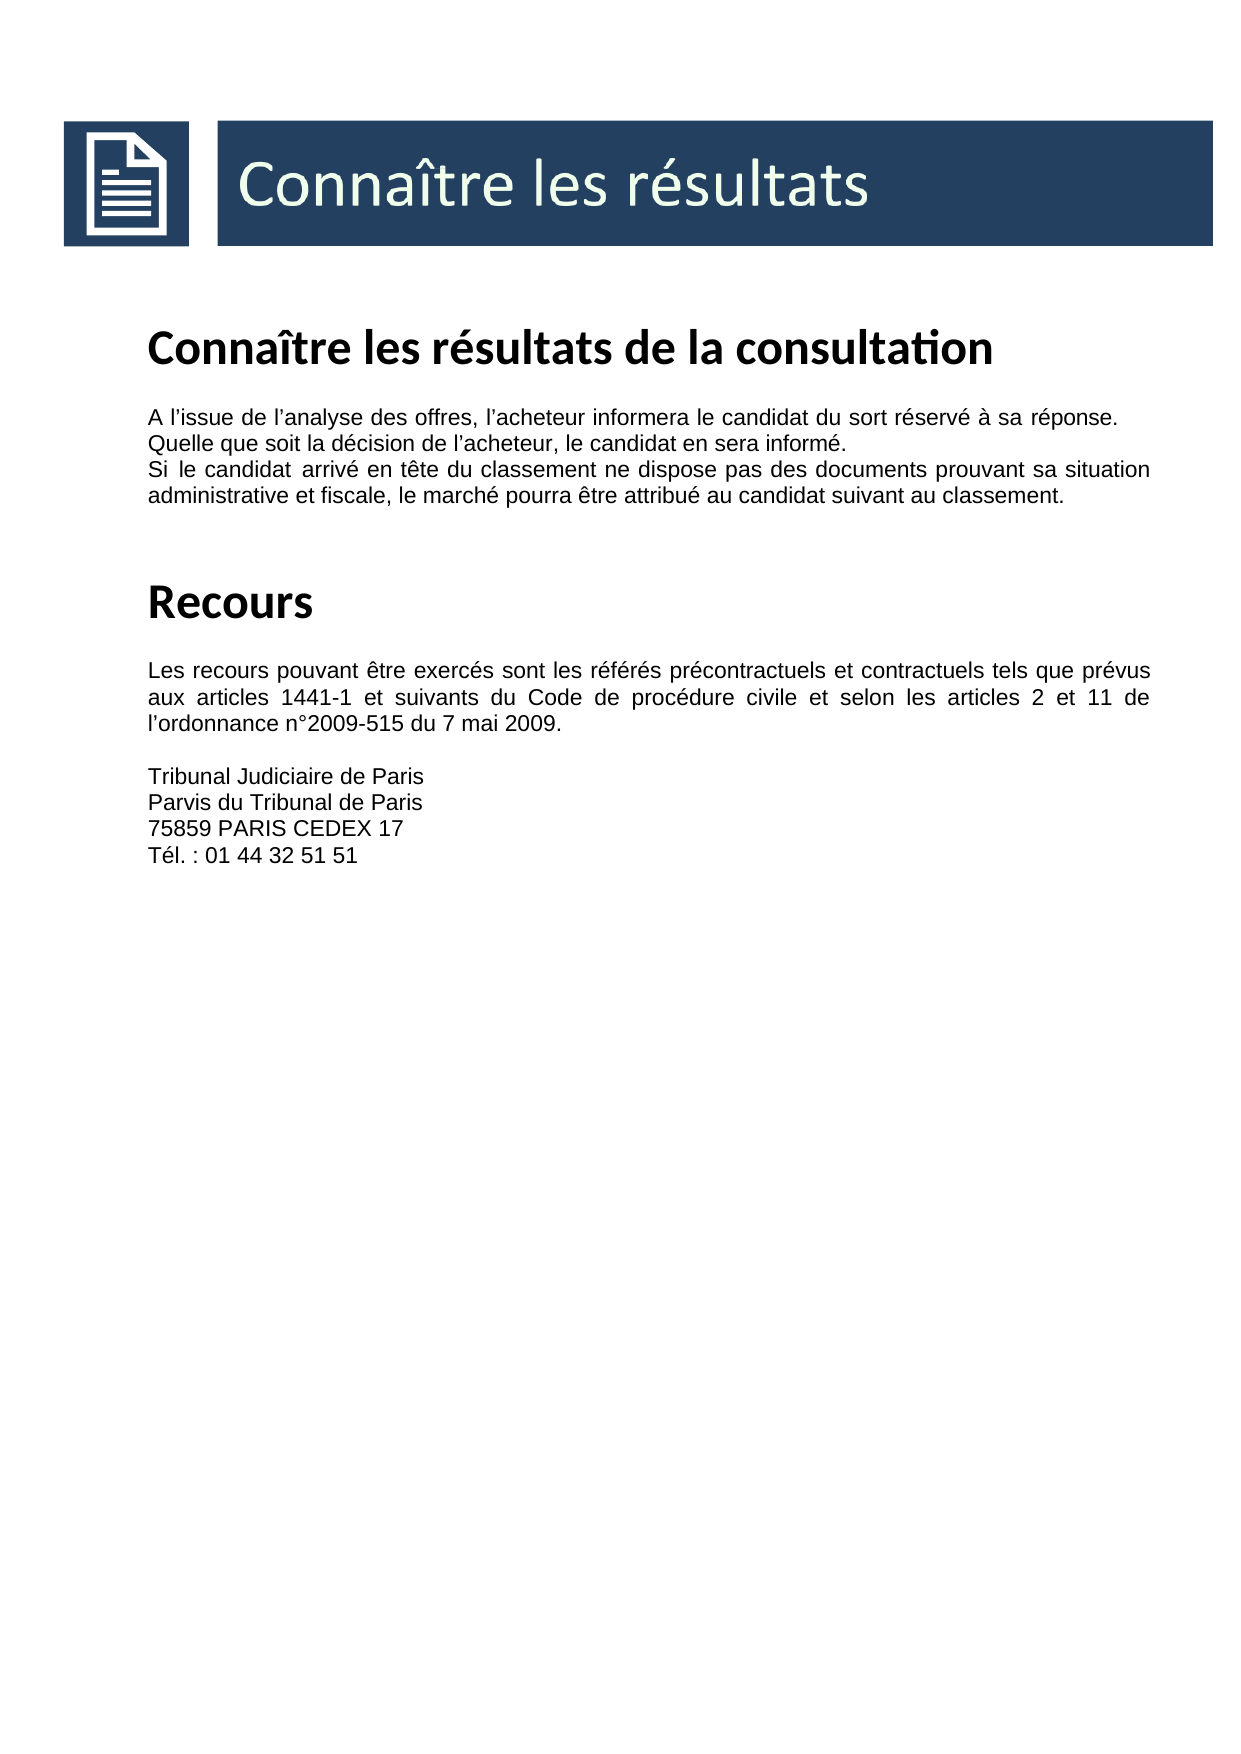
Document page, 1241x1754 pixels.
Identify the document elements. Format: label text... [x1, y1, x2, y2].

picture [240, 158, 867, 206]
text 75859 PARIS CEDEX 17 [148, 815, 1152, 842]
text Parvis du Tribunal de Paris [148, 789, 1152, 815]
text Tél. : 01 44 32 51 51 [148, 842, 1152, 868]
text Tribunal Judiciaire de Paris [148, 763, 1152, 789]
text A l’issue de l’analyse des offres, l’acheteur informera le candidat du sort réservé à sa réponse. [148, 403, 1152, 430]
text Quelle que soit la décision de l’acheteur, le candidat en sera informé. [148, 430, 1152, 456]
text Connaître les résultats de la consultation [148, 316, 1152, 377]
text Les recours pouvant être exercés sont les référés précontractuels et contractuels tels que prévus aux articles 1441-1 et suivants du Code de procédure civile et selon les articles 2 et 11 de l’ordonnance n°2009-515 du 7 mai 2009. [148, 657, 1152, 736]
text Recours [148, 570, 1152, 631]
text Si le candidat arrivé en tête du classement ne dispose pas des documents prouvant sa situation administrative et fiscale, le marché pourra être attribué au candidat suivant au classement. [148, 456, 1152, 509]
